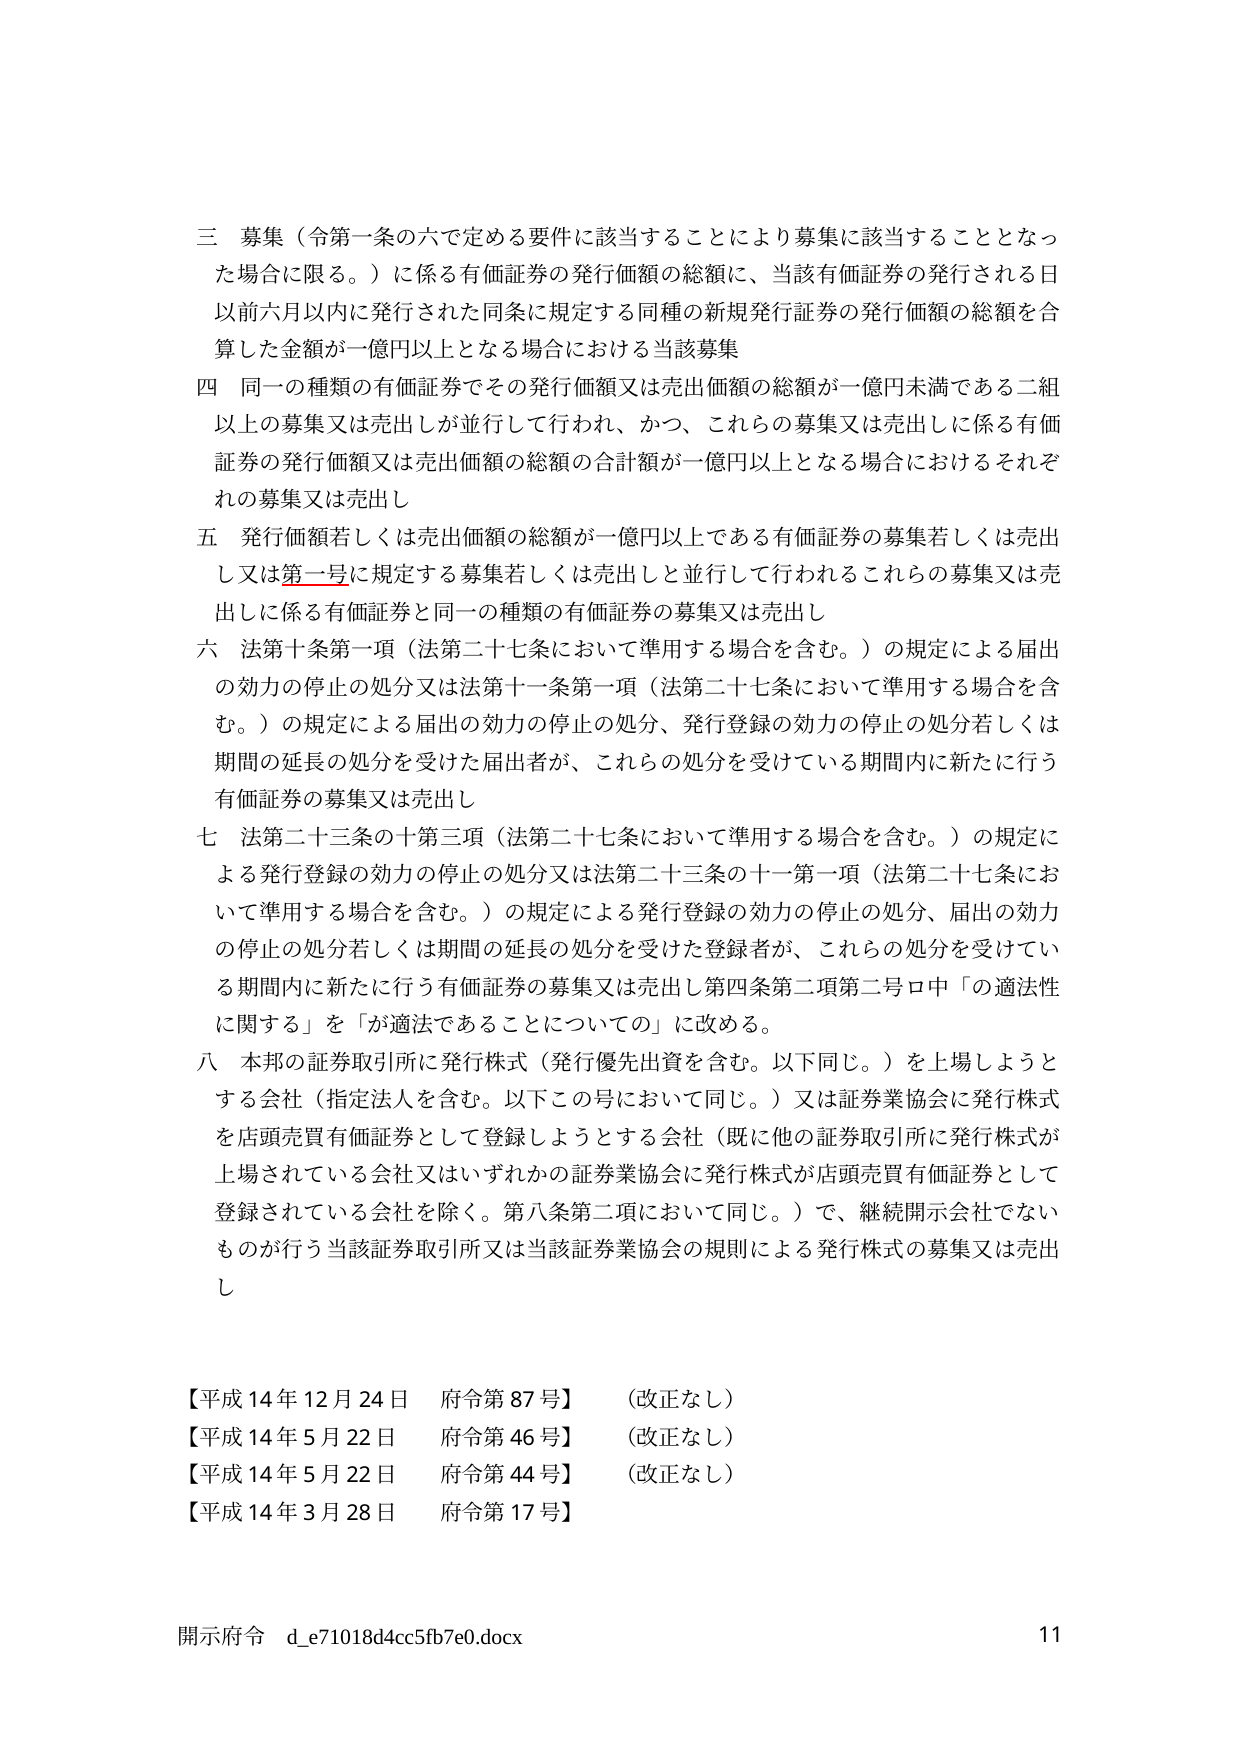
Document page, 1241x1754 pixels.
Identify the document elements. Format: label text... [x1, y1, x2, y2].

text 七 法第二十三条の十第三項（法第二十七条において準用する場合を含む。）の規定による発行登録の効力の停止の処分又は法第二十三条の十一第一項（法第二十七条において準用する場合を含む。）の規定による発行登録の効力の停止の処分、届出の効力の停止の処分若しくは期間の延長の処分を受けた登録者が、これらの処分を受けている期間内に新たに行う有価証券の募集又は売出し第四条第二項第二号ロ中「の適法性に関する」を「が適法であることについての」に改める。 [196, 817, 1063, 1042]
text 八 本邦の証券取引所に発行株式（発行優先出資を含む。以下同じ。）を上場しようとする会社（指定法人を含む。以下この号において同じ。）又は証券業協会に発行株式を店頭売買有価証券として登録しようとする会社（既に他の証券取引所に発行株式が上場されている会社又はいずれかの証券業協会に発行株式が店頭売買有価証券として登録されている会社を除く。第八条第二項において同じ。）で、継続開示会社でないものが行う当該証券取引所又は当該証券業協会の規則による発行株式の募集又は売出し [196, 1042, 1063, 1304]
text 【平成14年5月22日 府令第44号】 （改正なし） [177, 1454, 1063, 1492]
text 【平成14年12月24日 府令第87号】 （改正なし） [177, 1379, 1063, 1417]
text 四 同一の種類の有価証券でその発行価額又は売出価額の総額が一億円未満である二組以上の募集又は売出しが並行して行われ、かつ、これらの募集又は売出しに係る有価証券の発行価額又は売出価額の総額の合計額が一億円以上となる場合におけるそれぞれの募集又は売出し [196, 367, 1063, 517]
text 六 法第十条第一項（法第二十七条において準用する場合を含む。）の規定による届出の効力の停止の処分又は法第十一条第一項（法第二十七条において準用する場合を含む。）の規定による届出の効力の停止の処分、発行登録の効力の停止の処分若しくは期間の延長の処分を受けた届出者が、これらの処分を受けている期間内に新たに行う有価証券の募集又は売出し [196, 629, 1063, 817]
text 三 募集（令第一条の六で定める要件に該当することにより募集に該当することとなった場合に限る。）に係る有価証券の発行価額の総額に、当該有価証券の発行される日以前六月以内に発行された同条に規定する同種の新規発行証券の発行価額の総額を合算した金額が一億円以上となる場合における当該募集 [196, 217, 1063, 367]
text 【平成14年5月22日 府令第46号】 （改正なし） [177, 1417, 1063, 1454]
text 【平成14年3月28日 府令第17号】 [177, 1492, 1063, 1529]
text 五 発行価額若しくは売出価額の総額が一億円以上である有価証券の募集若しくは売出し又は第一号に規定する募集若しくは売出しと並行して行われるこれらの募集又は売出しに係る有価証券と同一の種類の有価証券の募集又は売出し [196, 517, 1063, 629]
